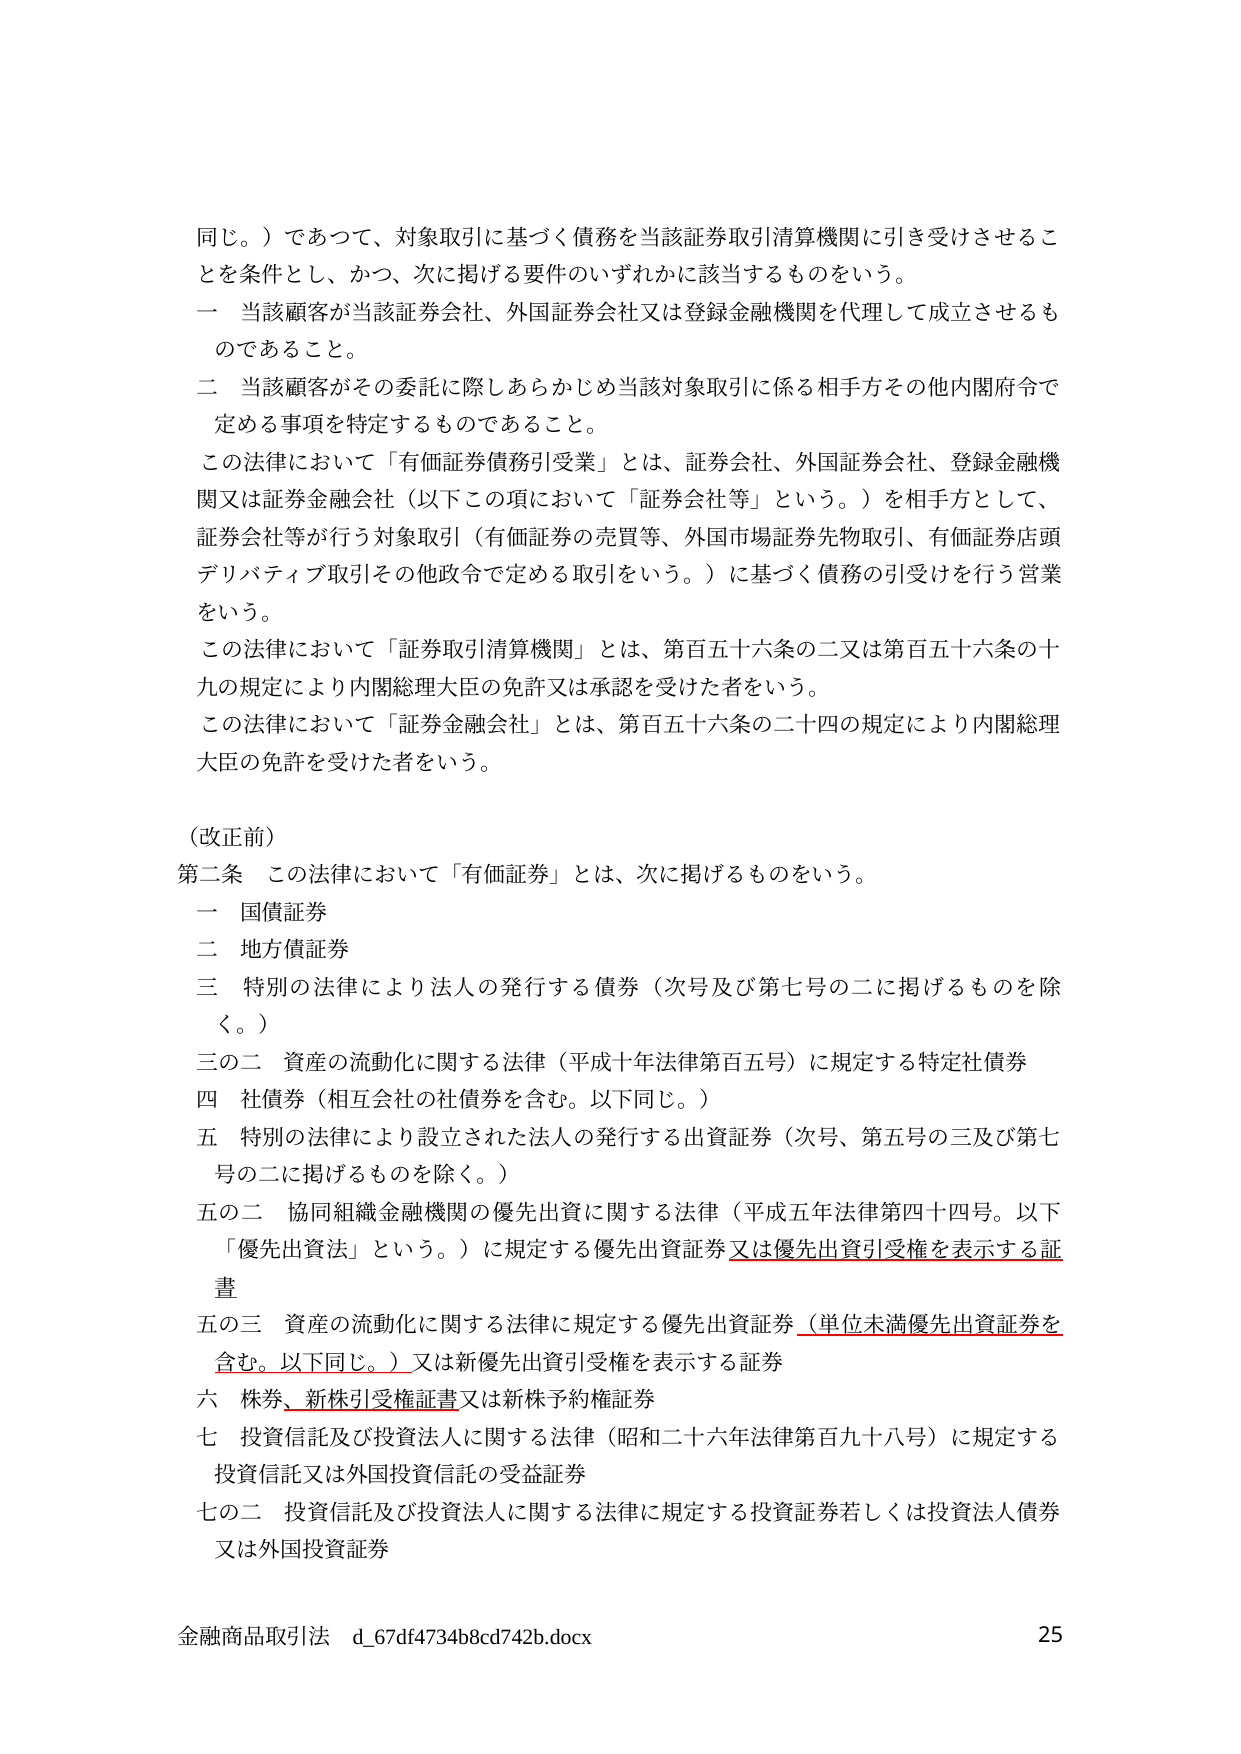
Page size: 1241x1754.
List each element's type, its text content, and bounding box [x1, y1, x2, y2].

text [177, 217, 1063, 292]
text （改正前） [177, 817, 1063, 854]
text 六 株券、新株引受権証書又は新株予約権証券 [196, 1379, 1063, 1417]
text 五 特別の法律により設立された法人の発行する出資証券（次号、第五号の三及び第七号の二に掲げるものを除く。） [196, 1117, 1063, 1192]
text 五の三 資産の流動化に関する法律に規定する優先出資証券（単位未満優先出資証券を含む。以下同じ。）又は新優先出資引受権を表示する証券 [196, 1304, 1063, 1379]
text 四 社債券（相互会社の社債券を含む。以下同じ。） [196, 1079, 1063, 1117]
text 七の二 投資信託及び投資法人に関する法律に規定する投資証券若しくは投資法人債券又は外国投資証券 [196, 1492, 1063, 1567]
text 二 当該顧客がその委託に際しあらかじめ当該対象取引に係る相手方その他内閣府令で定める事項を特定するものであること。 [196, 367, 1063, 442]
text 三 特別の法律により法人の発行する債券（次号及び第七号の二に掲げるものを除く。） [196, 967, 1063, 1042]
text 五の二 協同組織金融機関の優先出資に関する法律（平成五年法律第四十四号。以下「優先出資法」という。）に規定する優先出資証券又は優先出資引受権を表示する証書 [196, 1192, 1063, 1304]
text この法律において「有価証券債務引受業」とは、証券会社、外国証券会社、登録金融機関又は証券金融会社（以下この項において「証券会社等」という。）を相手方として、証券会社等が行う対象取引（有価証券の売買等、外国市場証券先物取引、有価証券店頭デリバティブ取引その他政令で定める取引をいう。）に基づく債務の引受けを行う営業をいう。 [177, 442, 1063, 629]
text 一 国債証券 [196, 892, 1063, 929]
text この法律において「証券取引清算機関」とは、第百五十六条の二又は第百五十六条の十九の規定により内閣総理大臣の免許又は承認を受けた者をいう。 [177, 629, 1063, 704]
text 一 当該顧客が当該証券会社、外国証券会社又は登録金融機関を代理して成立させるものであること。 [196, 292, 1063, 367]
text 第二条 この法律において「有価証券」とは、次に掲げるものをいう。 [177, 854, 1063, 892]
text 七 投資信託及び投資法人に関する法律（昭和二十六年法律第百九十八号）に規定する投資信託又は外国投資信託の受益証券 [196, 1417, 1063, 1492]
text 二 地方債証券 [196, 929, 1063, 967]
text この法律において「証券金融会社」とは、第百五十六条の二十四の規定により内閣総理大臣の免許を受けた者をいう。 [177, 704, 1063, 779]
text 三の二 資産の流動化に関する法律（平成十年法律第百五号）に規定する特定社債券 [196, 1042, 1063, 1079]
